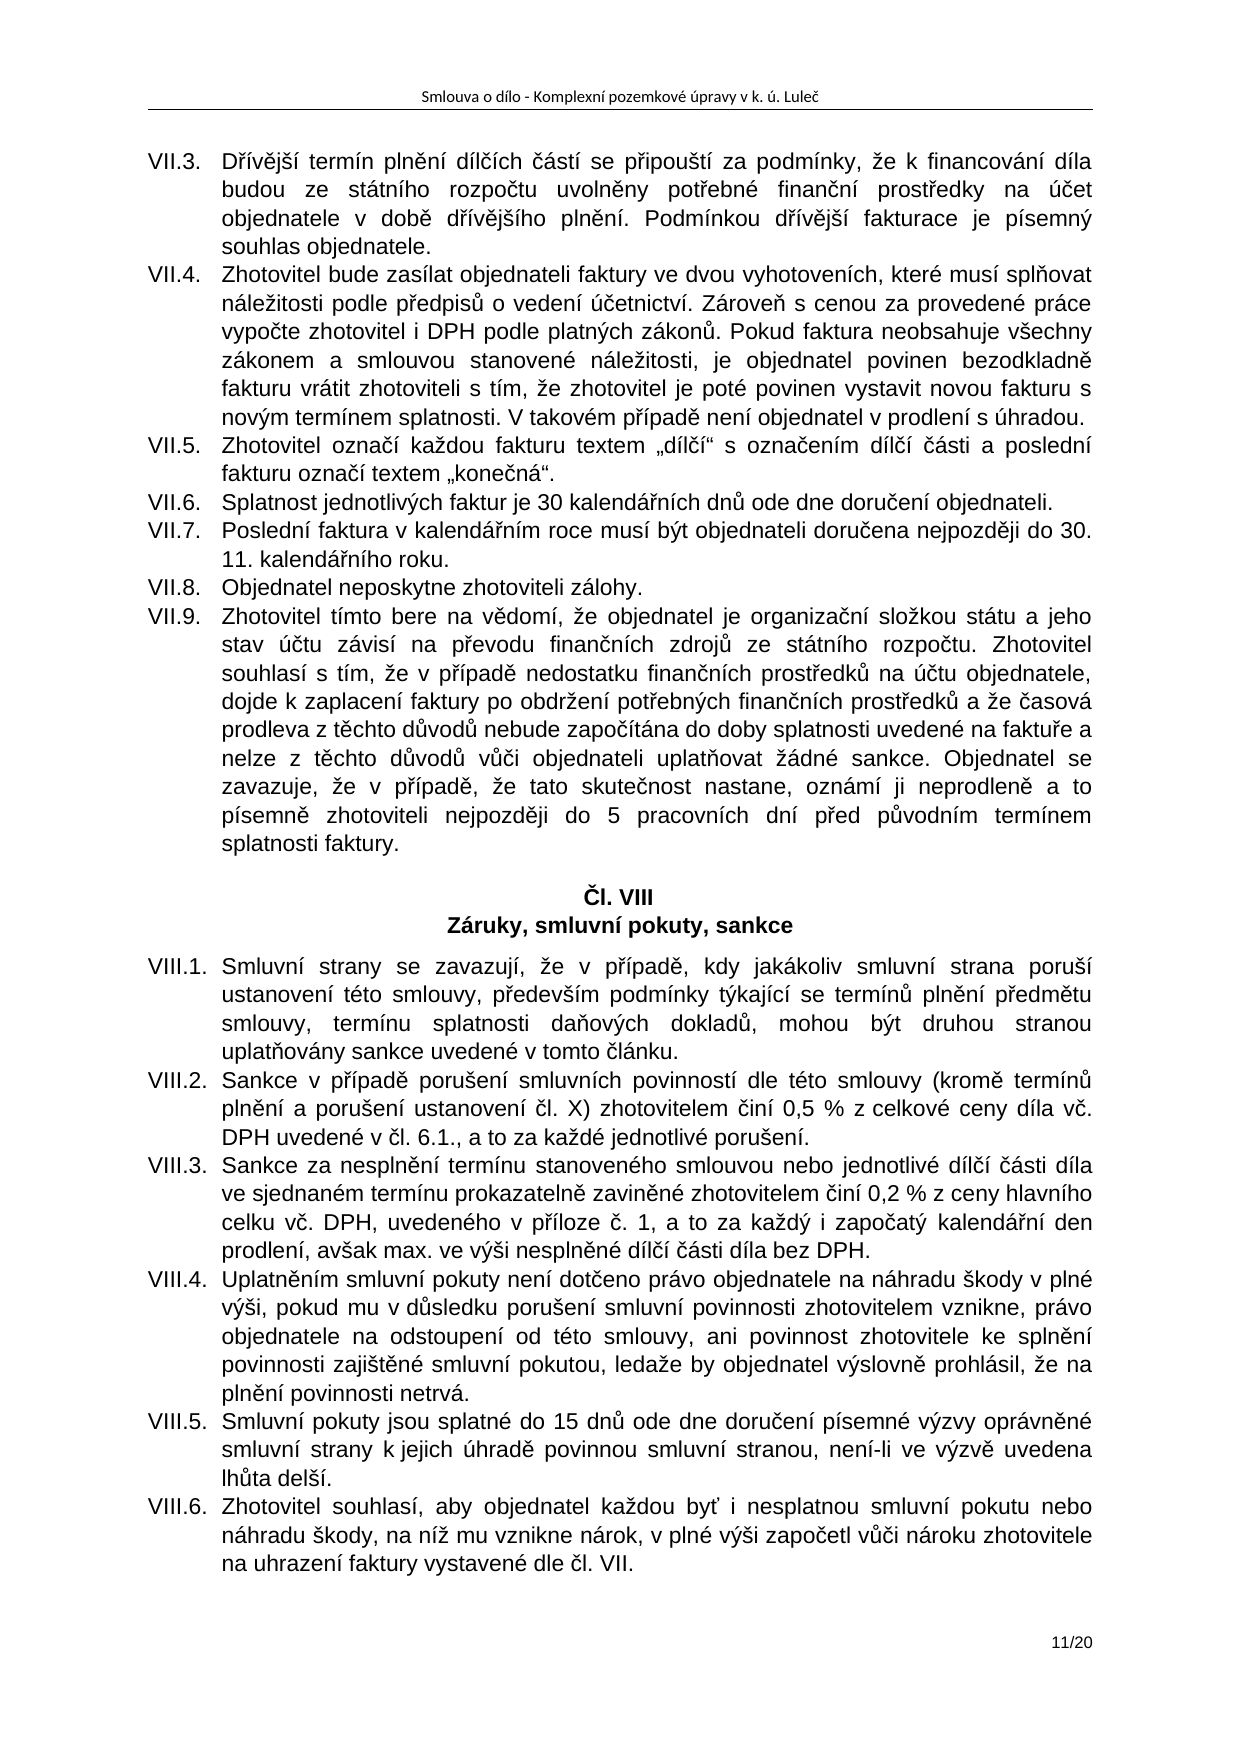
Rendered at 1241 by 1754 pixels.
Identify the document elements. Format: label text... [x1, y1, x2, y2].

list Objednatel neposkytne zhotoviteli zálohy. [148, 574, 1093, 601]
list Splatnost jednotlivých faktur je 30 kalendářních dnů ode dne doručení objednateli. [148, 489, 1093, 515]
list Smluvní pokuty jsou splatné do 15 dnů ode dne doručení písemné výzvy oprávněné smluvní strany k jejich úhradě povinnou smluvní stranou, není-li ve výzvě uvedena lhůta delší. [148, 1408, 1093, 1491]
list Smluvní strany se zavazují, že v případě, kdy jakákoliv smluvní strana poruší ustanovení této smlouvy, především podmínky týkající se termínů plnění předmětu smlouvy, termínu splatnosti daňových dokladů, mohou být druhou stranou uplatňovány sankce uvedené v tomto článku. [148, 953, 1093, 1064]
list Sankce za nesplnění termínu stanoveného smlouvou nebo jednotlivé dílčí části díla ve sjednaném termínu prokazatelně zaviněné zhotovitelem činí 0,2 % z ceny hlavního celku vč. DPH, uvedeného v příloze č. 1, a to za každý i započatý kalendářní den prodlení, avšak max. ve výši nesplněné dílčí části díla bez DPH. [148, 1152, 1093, 1264]
list Poslední faktura v kalendářním roce musí být objednateli doručena nejpozději do 30. 11. kalendářního roku. [148, 517, 1093, 572]
list Zhotovitel souhlasí, aby objednatel každou byť i nesplatnou smluvní pokutu nebo náhradu škody, na níž mu vznikne nárok, v plné výši započetl vůči nároku zhotovitele na uhrazení faktury vystavené dle čl. VII. [148, 1493, 1093, 1576]
list Zhotovitel bude zasílat objednateli faktury ve dvou vyhotoveních, které musí splňovat náležitosti podle předpisů o vedení účetnictví. Zároveň s cenou za provedené práce vypočte zhotovitel i DPH podle platných zákonů. Pokud faktura neobsahuje všechny zákonem a smlouvou stanovené náležitosti, je objednatel povinen bezodkladně fakturu vrátit zhotoviteli s tím, že zhotovitel je poté povinen vystavit novou fakturu s novým termínem splatnosti. V takovém případě není objednatel v prodlení s úhradou. [148, 261, 1093, 430]
list Zhotovitel označí každou fakturu textem „dílčí“ s označením dílčí části a poslední fakturu označí textem „konečná“. [148, 432, 1093, 487]
list Sankce v případě porušení smluvních povinností dle této smlouvy (kromě termínů plnění a porušení ustanovení čl. X) zhotovitelem činí 0,5 % z celkové ceny díla vč. DPH uvedené v čl. 6.1., a to za každé jednotlivé porušení. [148, 1067, 1093, 1150]
list Dřívější termín plnění dílčích částí se připouští za podmínky, že k financování díla budou ze státního rozpočtu uvolněny potřebné finanční prostředky na účet objednatele v době dřívějšího plnění. Podmínkou dřívější fakturace je písemný souhlas objednatele. [148, 148, 1093, 259]
list Zhotovitel tímto bere na vědomí, že objednatel je organizační složkou státu a jeho stav účtu závisí na převodu finančních zdrojů ze státního rozpočtu. Zhotovitel souhlasí s tím, že v případě nedostatku finančních prostředků na účtu objednatele, dojde k zaplacení faktury po obdržení potřebných finančních prostředků a že časová prodleva z těchto důvodů nebude započítána do doby splatnosti uvedené na faktuře a nelze z těchto důvodů vůči objednateli uplatňovat žádné sankce. Objednatel se zavazuje, že v případě, že tato skutečnost nastane, oznámí ji neprodleně a to písemně zhotoviteli nejpozději do 5 pracovních dní před původním termínem splatnosti faktury. [148, 603, 1093, 856]
list Uplatněním smluvní pokuty není dotčeno právo objednatele na náhradu škody v plné výši, pokud mu v důsledku porušení smluvní povinnosti zhotovitelem vznikne, právo objednatele na odstoupení od této smlouvy, ani povinnost zhotovitele ke splnění povinnosti zajištěné smluvní pokutou, ledaže by objednatel výslovně prohlásil, že na plnění povinnosti netrvá. [148, 1266, 1093, 1406]
text Záruky, smluvní pokuty, sankce [148, 883, 1093, 938]
